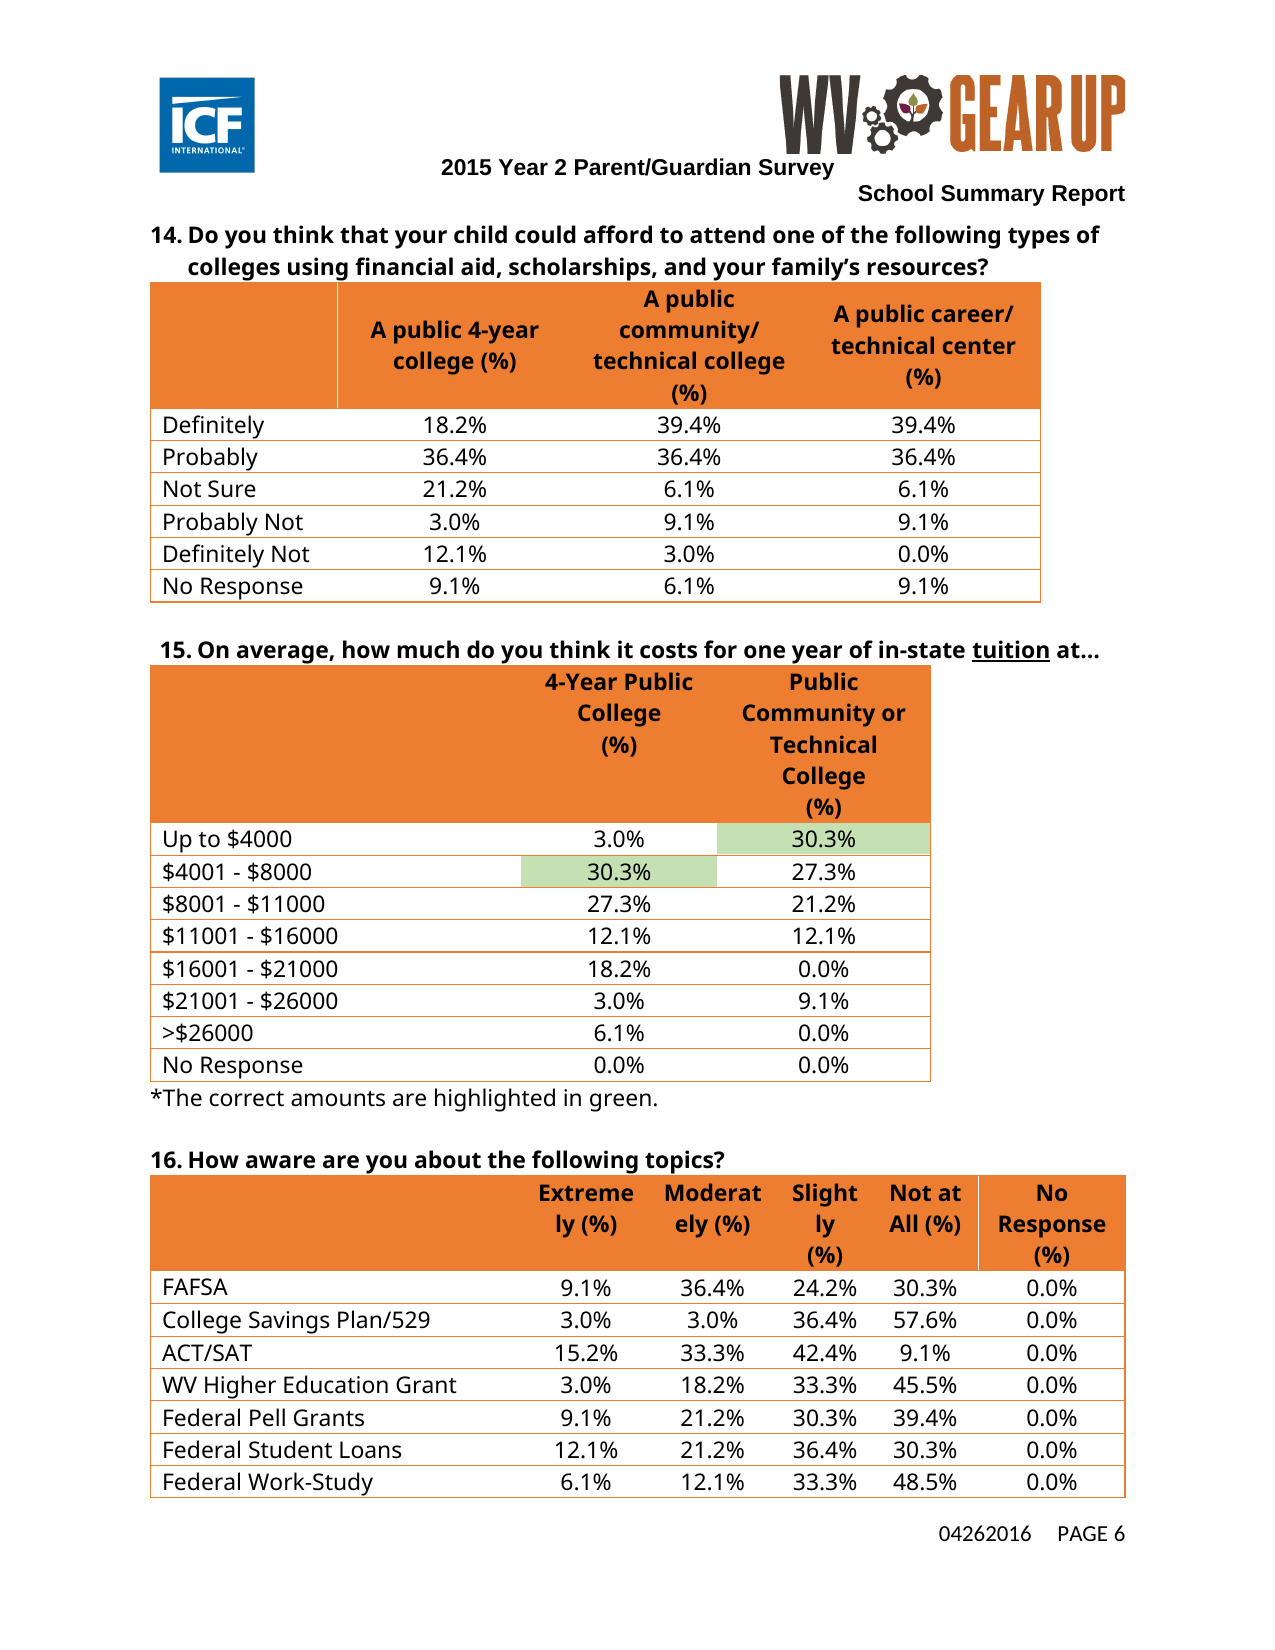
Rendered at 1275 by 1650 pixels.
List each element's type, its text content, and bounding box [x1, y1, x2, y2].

table_cell 18.2% [521, 953, 717, 984]
table_cell 3.0% [521, 985, 717, 1016]
table_header Not at All (%) [872, 1176, 978, 1270]
table_cell Federal Work-Study [151, 1466, 525, 1497]
table_cell $8001 - $11000 [151, 888, 521, 919]
table_cell 0.0% [979, 1434, 1124, 1465]
table_header No Response (%) [979, 1176, 1124, 1270]
table_cell 9.1% [806, 506, 1040, 537]
table_cell ACT/SAT [151, 1337, 525, 1368]
list How aware are you about the following topics? [150, 1144, 1125, 1175]
table_header [151, 1176, 525, 1270]
table_cell 0.0% [806, 538, 1040, 569]
table_cell 36.4% [806, 441, 1040, 472]
table_cell 30.3% [872, 1271, 978, 1303]
table_cell 9.1% [525, 1401, 647, 1433]
table_cell 36.4% [647, 1271, 778, 1303]
table_cell 9.1% [806, 570, 1040, 601]
table_cell 36.4% [572, 441, 806, 472]
table_header Slightly (%) [778, 1176, 872, 1270]
table_header Moderately (%) [647, 1176, 778, 1270]
table_cell $4001 - $8000 [151, 856, 521, 887]
table_cell 36.4% [778, 1304, 872, 1336]
table_cell 0.0% [717, 1049, 930, 1081]
table_cell 21.2% [647, 1401, 778, 1433]
table_cell 45.5% [872, 1369, 978, 1400]
table_cell 0.0% [979, 1304, 1124, 1336]
table_header [151, 283, 337, 408]
table_cell 0.0% [979, 1271, 1124, 1303]
table_cell 0.0% [979, 1337, 1124, 1368]
table_cell $21001 - $26000 [151, 985, 521, 1016]
table_cell 3.0% [525, 1369, 647, 1400]
table_cell 0.0% [521, 1049, 717, 1081]
table_cell 42.4% [778, 1337, 872, 1368]
table_cell 0.0% [717, 1017, 930, 1048]
table_cell Federal Student Loans [151, 1434, 525, 1465]
table_cell Up to $4000 [151, 823, 521, 854]
picture [157, 75, 258, 176]
table_cell 0.0% [979, 1401, 1124, 1433]
table_cell 30.3% [778, 1401, 872, 1433]
table_cell 12.1% [647, 1466, 778, 1497]
table_cell 6.1% [806, 473, 1040, 504]
picture [779, 75, 1125, 154]
table_cell Probably [151, 441, 337, 472]
table_cell 6.1% [572, 473, 806, 504]
table_cell 18.2% [338, 409, 572, 440]
table_cell 33.3% [778, 1369, 872, 1400]
table_cell 6.1% [572, 570, 806, 601]
table_cell 39.4% [872, 1401, 978, 1433]
table_cell College Savings Plan/529 [151, 1304, 525, 1336]
table_cell Definitely Not [151, 538, 337, 569]
table_cell 0.0% [979, 1369, 1124, 1400]
table_header A public career/ technical center (%) [806, 283, 1040, 408]
table_header A public 4-year college (%) [338, 283, 572, 408]
table_cell 27.3% [521, 888, 717, 919]
table_cell 12.1% [717, 920, 930, 951]
table_cell 9.1% [717, 985, 930, 1016]
table_cell 39.4% [806, 409, 1040, 440]
table_cell Probably Not [151, 506, 337, 537]
table_cell 9.1% [572, 506, 806, 537]
table_cell 21.2% [647, 1434, 778, 1465]
table_cell 6.1% [521, 1017, 717, 1048]
table_cell 48.5% [872, 1466, 978, 1497]
table_cell 27.3% [717, 856, 930, 887]
table_cell 9.1% [525, 1271, 647, 1303]
table_cell >$26000 [151, 1017, 521, 1048]
table_cell No Response [151, 570, 337, 601]
table_header 4-Year Public College (%) [521, 666, 717, 822]
table_cell 12.1% [521, 920, 717, 951]
table_cell 3.0% [647, 1304, 778, 1336]
table_cell 33.3% [647, 1337, 778, 1368]
table_cell 36.4% [778, 1434, 872, 1465]
table_cell FAFSA [151, 1271, 525, 1303]
table_cell 9.1% [338, 570, 572, 601]
table_cell 0.0% [717, 953, 930, 984]
table_cell 24.2% [778, 1271, 872, 1303]
table_cell 3.0% [525, 1304, 647, 1336]
table_header Extremely (%) [525, 1176, 647, 1270]
table_cell 15.2% [525, 1337, 647, 1368]
table_cell 3.0% [338, 506, 572, 537]
table_cell $16001 - $21000 [151, 953, 521, 984]
table_cell Definitely [151, 409, 337, 440]
table_cell WV Higher Education Grant [151, 1369, 525, 1400]
table_cell 3.0% [521, 823, 717, 854]
list Do you think that your child could afford to attend one of the following types of colleges using financial aid, scholarships, and your family’s resources? [150, 219, 1125, 282]
table_cell $11001 - $16000 [151, 920, 521, 951]
table_cell 39.4% [572, 409, 806, 440]
table_cell 12.1% [525, 1434, 647, 1465]
table_cell 18.2% [647, 1369, 778, 1400]
list On average, how much do you think it costs for one year of in-state tuition at… [159, 634, 1125, 665]
table_header Public Community or Technical College (%) [717, 666, 930, 822]
table_cell 3.0% [572, 538, 806, 569]
table_cell 33.3% [778, 1466, 872, 1497]
table_cell 30.3% [717, 823, 930, 854]
table_cell 9.1% [872, 1337, 978, 1368]
table_cell 6.1% [525, 1466, 647, 1497]
table_cell 30.3% [521, 856, 717, 887]
text *The correct amounts are highlighted in green. [150, 1082, 1125, 1113]
table_cell 12.1% [338, 538, 572, 569]
table_header [151, 666, 521, 822]
table_cell Federal Pell Grants [151, 1401, 525, 1433]
table_cell 21.2% [717, 888, 930, 919]
table_cell 30.3% [872, 1434, 978, 1465]
table_cell 57.6% [872, 1304, 978, 1336]
table_cell No Response [151, 1049, 521, 1081]
table_cell 0.0% [979, 1466, 1124, 1497]
table_cell 21.2% [338, 473, 572, 504]
table_header A public community/ technical college (%) [572, 283, 806, 408]
table_cell 36.4% [338, 441, 572, 472]
table_cell Not Sure [151, 473, 337, 504]
